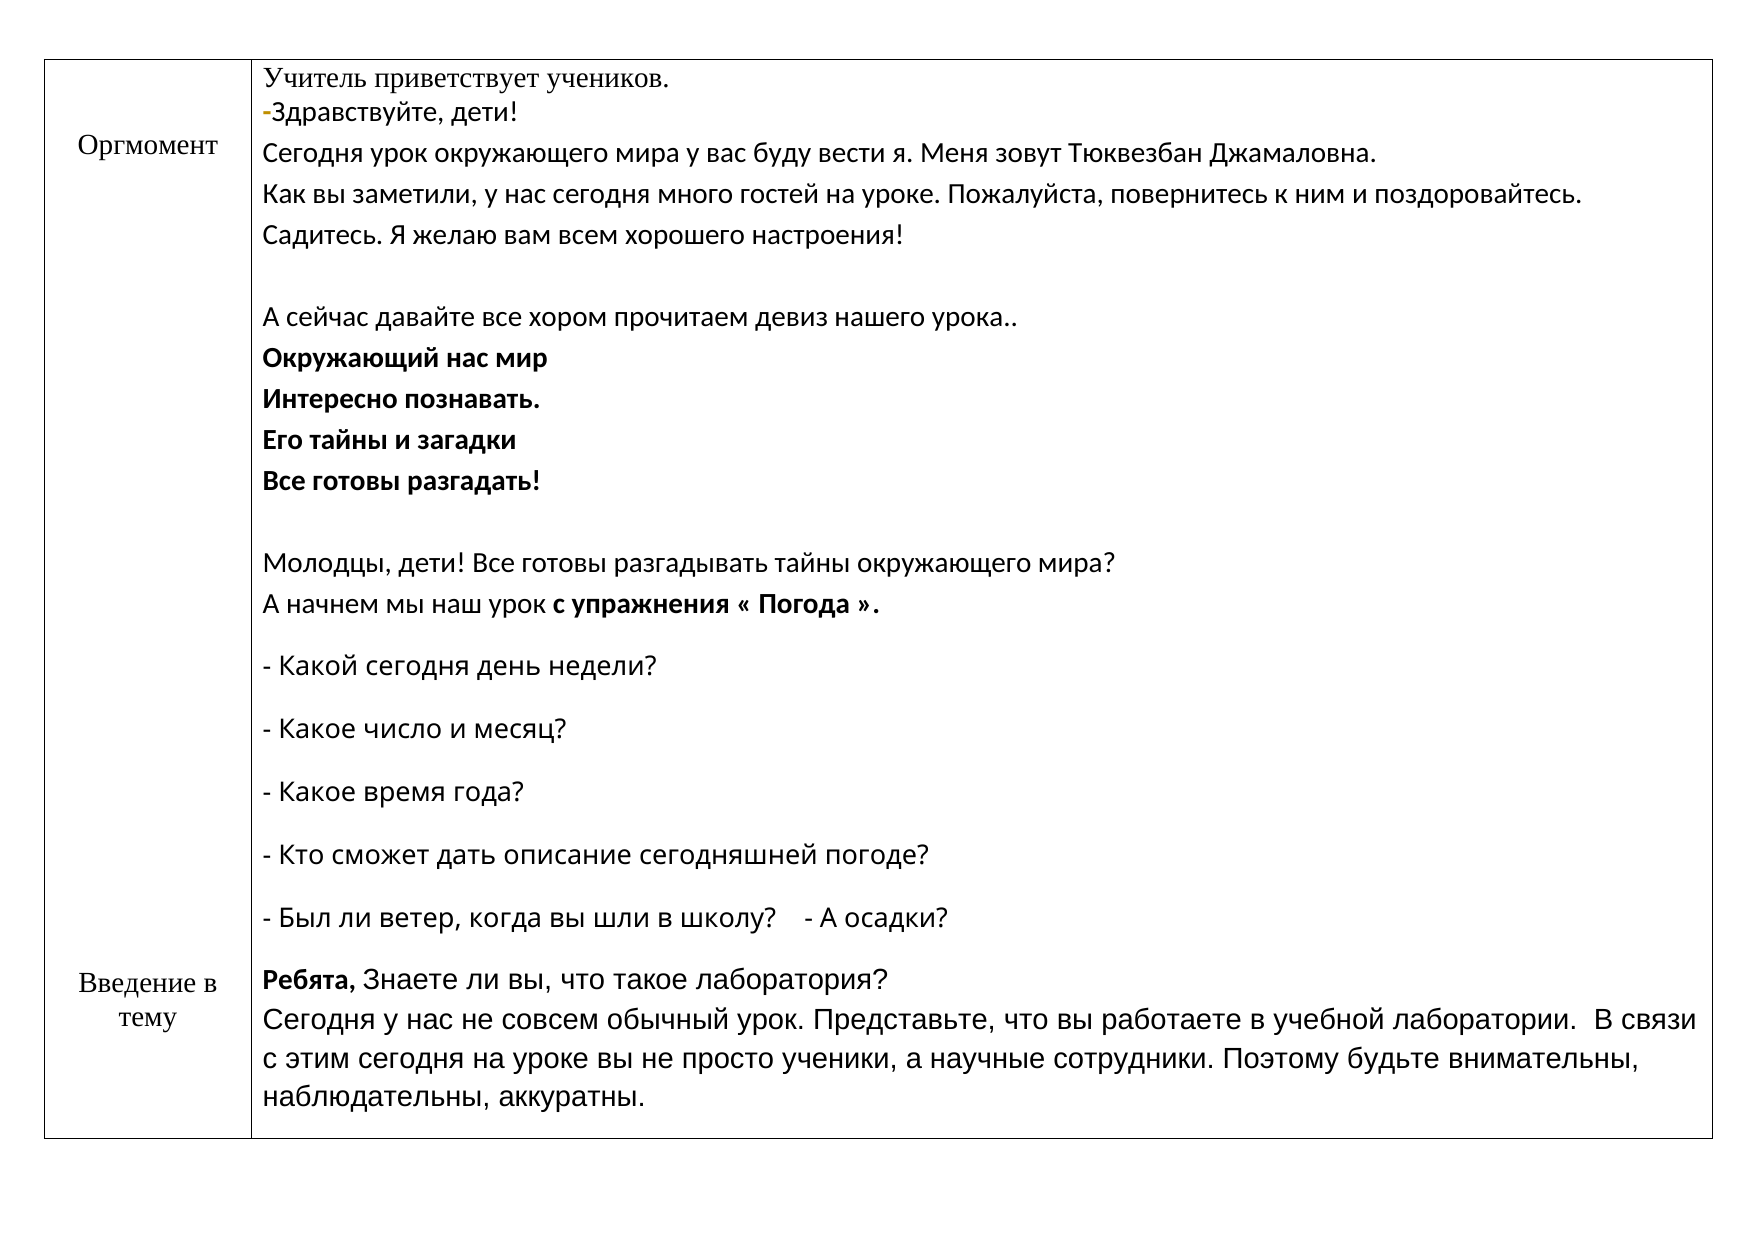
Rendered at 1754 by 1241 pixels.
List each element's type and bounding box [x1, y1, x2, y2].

table_header [45, 60, 251, 1137]
table_header [252, 60, 1712, 1137]
